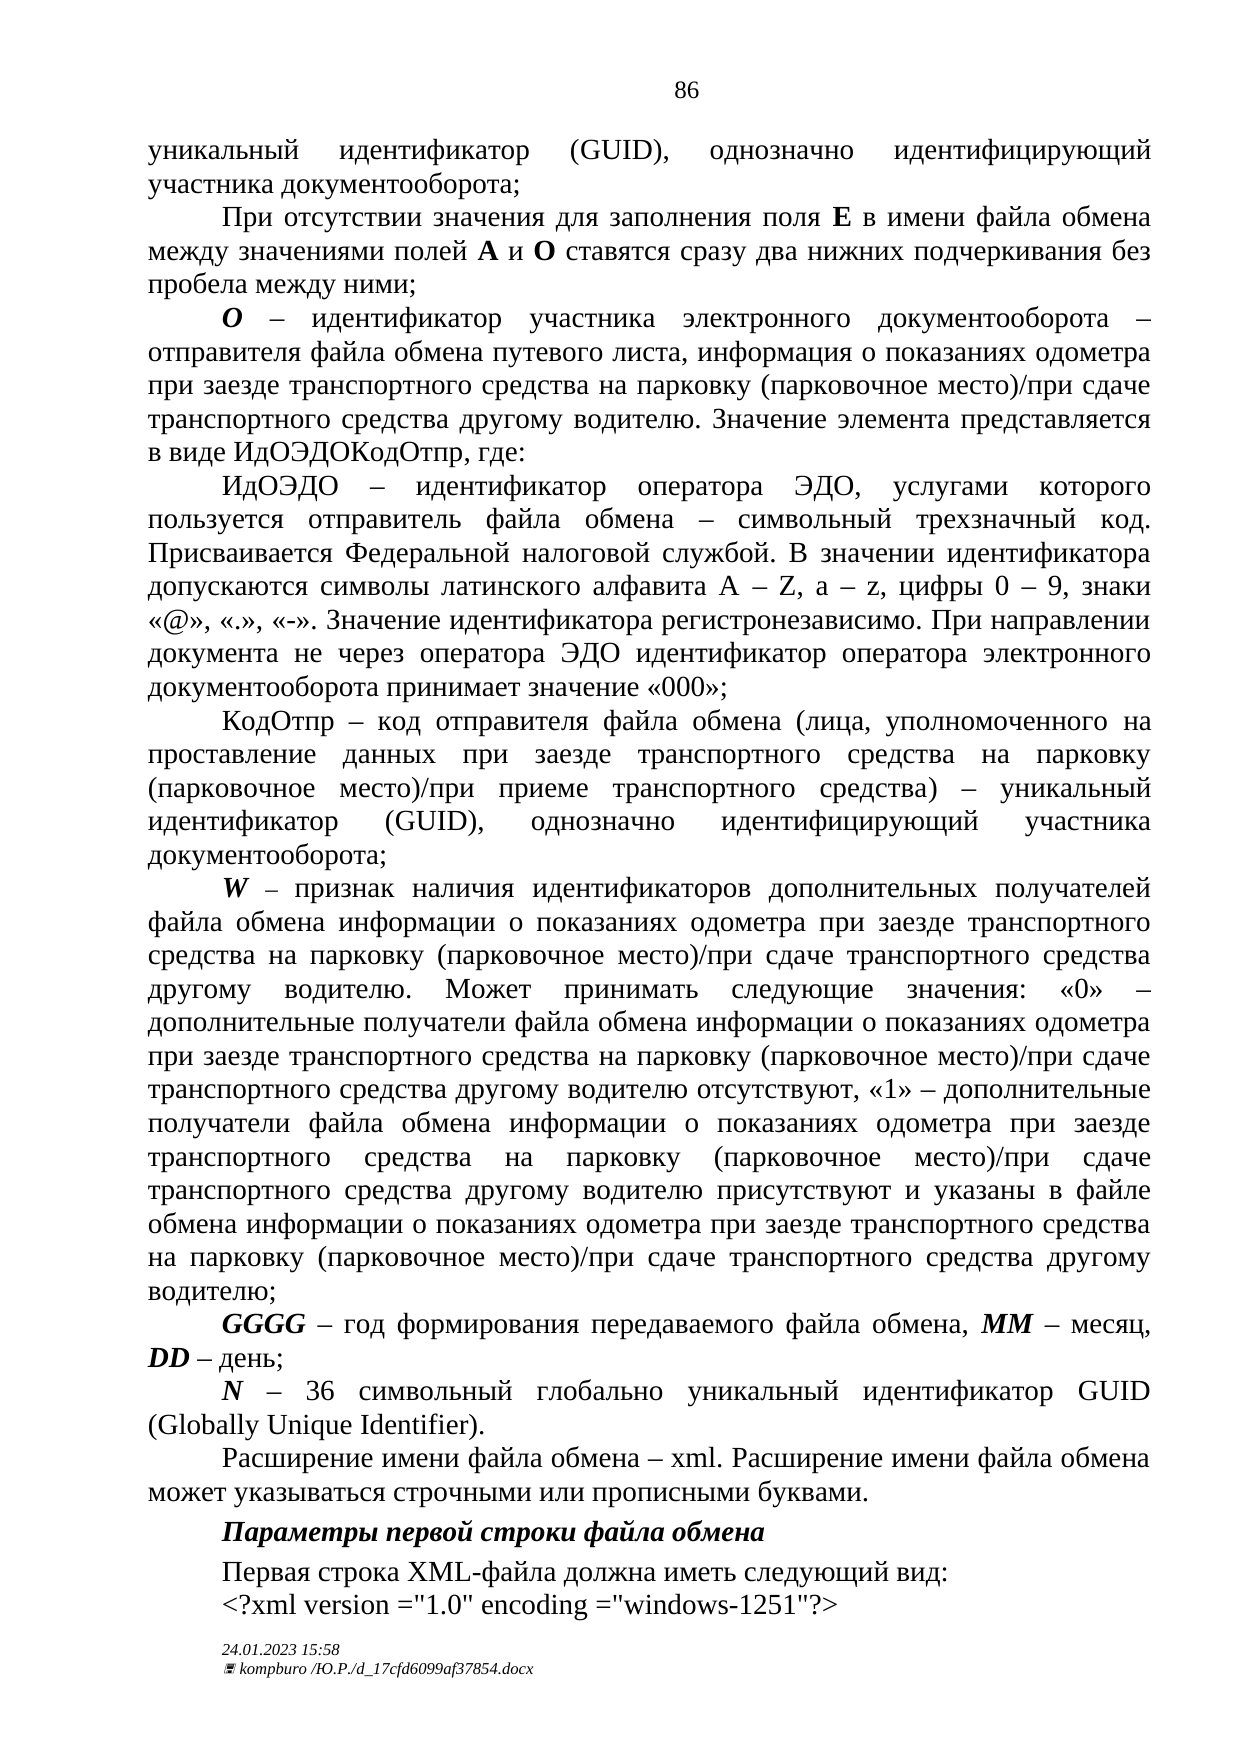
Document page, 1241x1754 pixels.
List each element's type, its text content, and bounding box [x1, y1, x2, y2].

text Расширение имени файла обмена – xml. Расширение имени файла обмена может указываться строчными или прописными буквами. [148, 1441, 1152, 1508]
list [148, 132, 1152, 199]
text GGGG – год формирования передаваемого файла обмена, MM – месяц, DD – день; [148, 1306, 1152, 1373]
text Первая строка XML-файла должна иметь следующий вид: [148, 1554, 1152, 1587]
text О – идентификатор участника электронного документооборота – отправителя файла обмена путевого листа, информация о показаниях одометра при заезде транспортного средства на парковку (парковочное место)/при сдаче транспортного средства другому водителю. Значение элемента представляется в виде ИдОЭДОКодОтпр, где: [148, 300, 1152, 468]
text Параметры первой строки файла обмена [148, 1514, 1152, 1547]
list При отсутствии значения для заполнения поля E в имени файла обмена между значениями полей A и O ставятся сразу два нижних подчеркивания без пробела между ними; [148, 199, 1152, 300]
text W – признак наличия идентификаторов дополнительных получателей файла обмена информации о показаниях одометра при заезде транспортного средства на парковку (парковочное место)/при сдаче транспортного средства другому водителю. Может принимать следующие значения: «0» – дополнительные получатели файла обмена информации о показаниях одометра при заезде транспортного средства на парковку (парковочное место)/при сдаче транспортного средства другому водителю отсутствуют, «1» – дополнительные получатели файла обмена информации о показаниях одометра при заезде транспортного средства на парковку (парковочное место)/при сдаче транспортного средства другому водителю присутствуют и указаны в файле обмена информации о показаниях одометра при заезде транспортного средства на парковку (парковочное место)/при сдаче транспортного средства другому водителю; [148, 870, 1152, 1306]
list КодОтпр – код отправителя файла обмена (лица, уполномоченного на проставление данных при заезде транспортного средства на парковку (парковочное место)/при приеме транспортного средства) – уникальный идентификатор (GUID), однозначно идентифицирующий участника документооборота; [148, 703, 1152, 870]
text N – 36 символьный глобально уникальный идентификатор GUID (Globally Unique Identifier). [148, 1373, 1152, 1441]
text ИдОЭДО – идентификатор оператора ЭДО, услугами которого пользуется отправитель файла обмена – символьный трехзначный код. Присваивается Федеральной налоговой службой. В значении идентификатора допускаются символы латинского алфавита A – Z, a – z, цифры 0 – 9, знаки «@», «.», «-». Значение идентификатора регистронезависимо. При направлении документа не через оператора ЭДО идентификатор оператора электронного документооборота принимает значение «000»; [148, 468, 1152, 703]
text <?xml version ="1.0" encoding ="windows-1251"?> [148, 1587, 1152, 1621]
